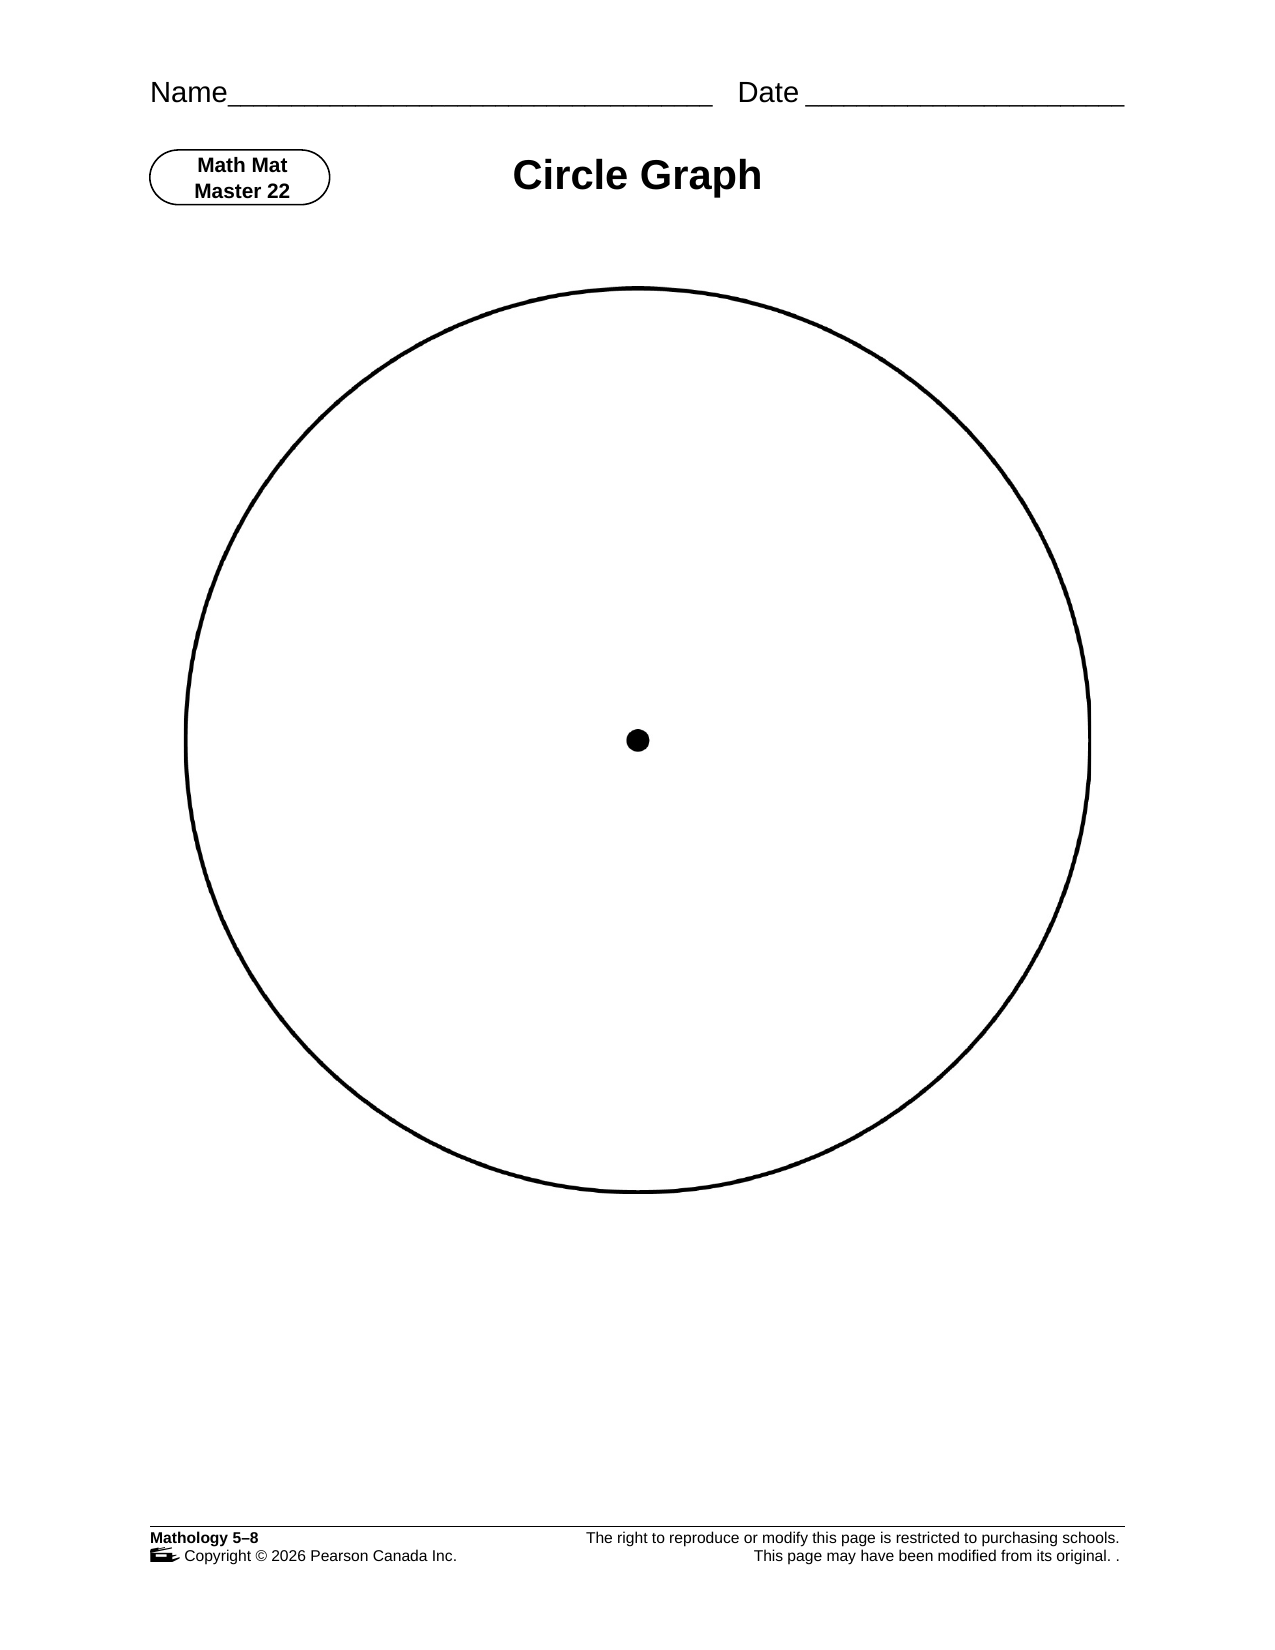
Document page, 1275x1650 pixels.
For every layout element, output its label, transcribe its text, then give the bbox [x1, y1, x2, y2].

picture [183, 286, 1092, 1194]
picture [150, 1547, 180, 1562]
text Circle Graph [312, 150, 1125, 198]
